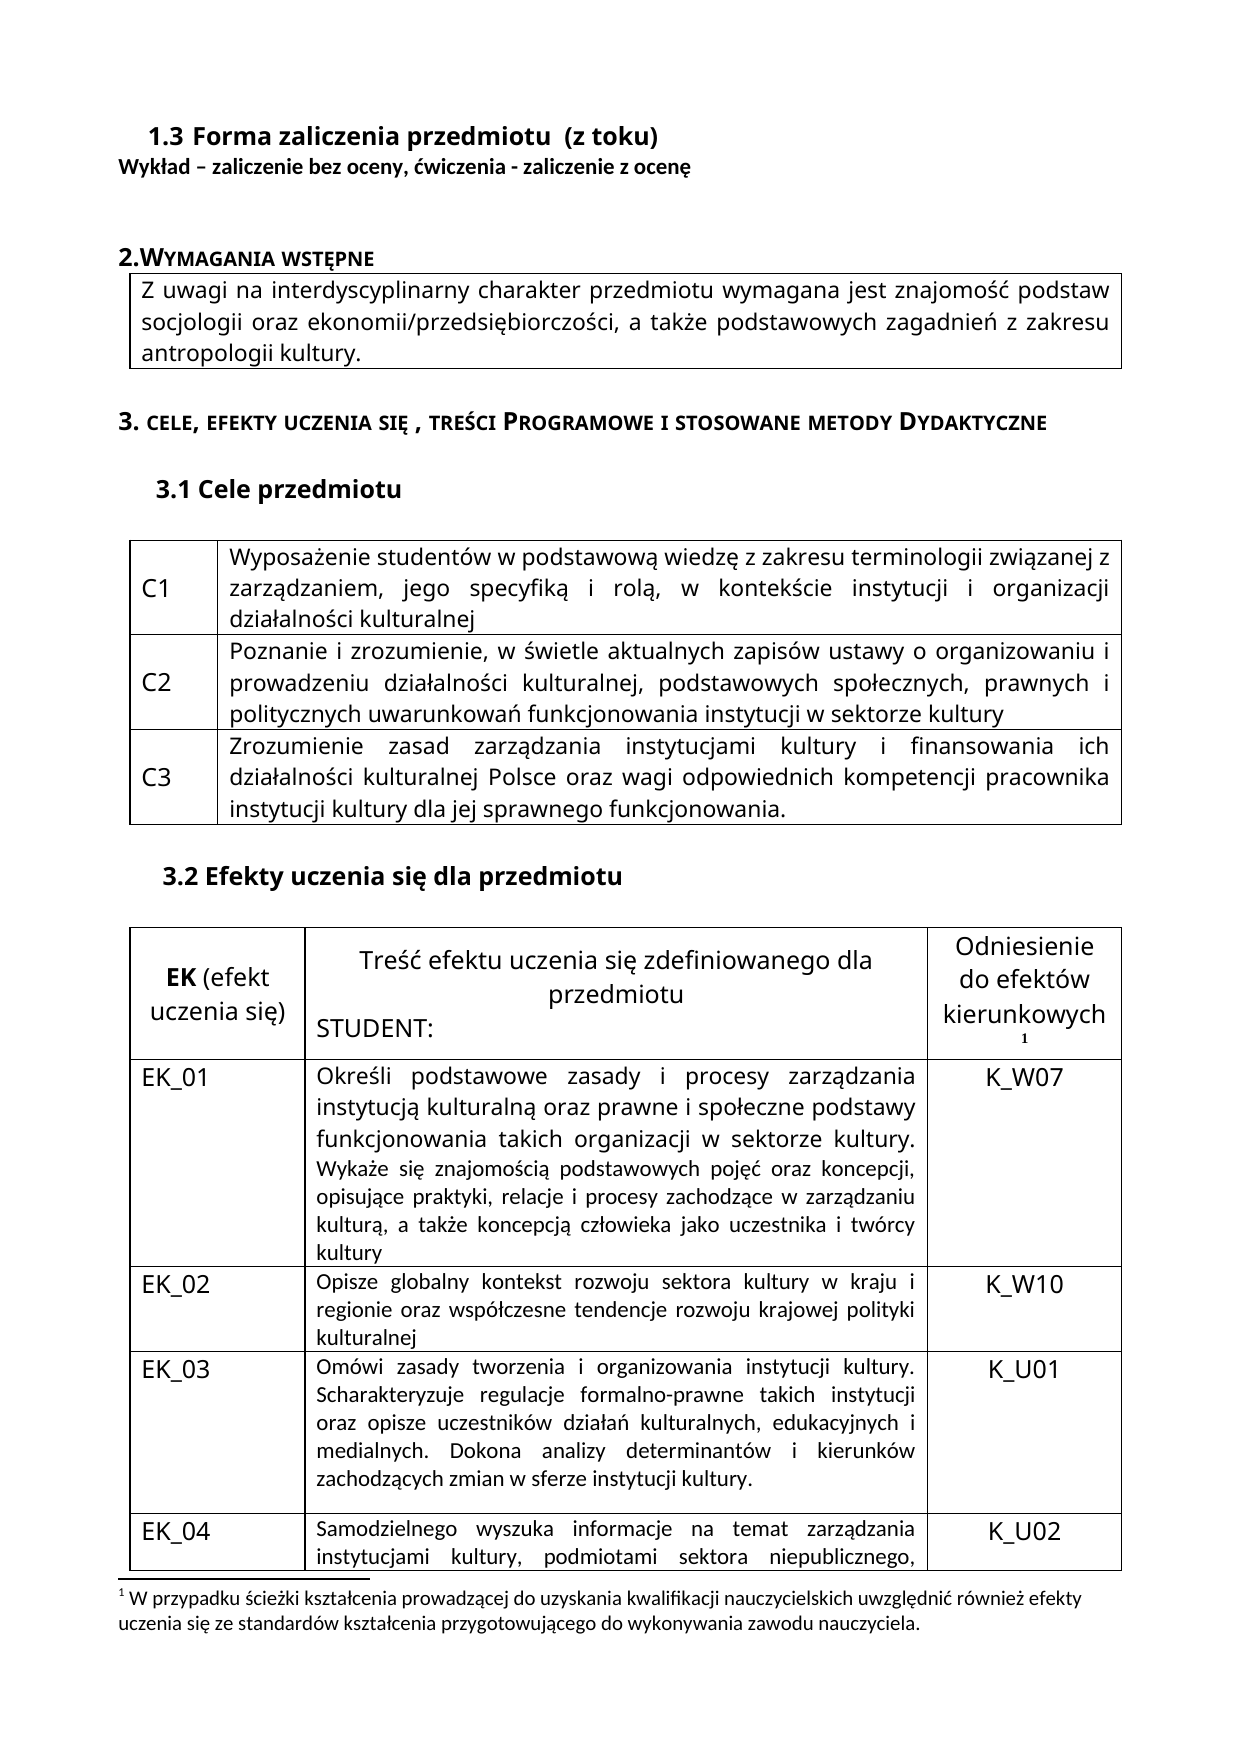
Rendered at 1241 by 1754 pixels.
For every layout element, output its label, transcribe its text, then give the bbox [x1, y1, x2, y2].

table_header C1 [131, 541, 217, 634]
table_cell K_U02 [928, 1514, 1121, 1570]
table_cell K_U01 [928, 1352, 1121, 1513]
text 2.Wymagania wstępne [118, 239, 1122, 273]
table_cell EK_03 [131, 1352, 304, 1513]
table_cell EK_02 [131, 1267, 304, 1351]
table_header Treść efektu uczenia się zdefiniowanego dla przedmiotu STUDENT: [306, 928, 927, 1059]
table_cell C3 [131, 730, 217, 824]
text 3.2 Efekty uczenia się dla przedmiotu [162, 859, 1122, 893]
table_cell K_W10 [928, 1267, 1121, 1351]
text 1.3 Forma zaliczenia przedmiotu (z toku) [148, 118, 1122, 152]
text 3. cele, efekty uczenia się , treści Programowe i stosowane metody Dydaktyczne [118, 403, 1122, 437]
table_cell EK_01 [131, 1060, 304, 1266]
table_cell Opisze globalny kontekst rozwoju sektora kultury w kraju i regionie oraz współczesne tendencje rozwoju krajowej polityki kulturalnej [306, 1267, 927, 1351]
table_cell C2 [131, 635, 217, 729]
table_cell EK_04 [131, 1514, 304, 1570]
table_cell Zrozumienie zasad zarządzania instytucjami kultury i finansowania ich działalności kulturalnej Polsce oraz wagi odpowiednich kompetencji pracownika instytucji kultury dla jej sprawnego funkcjonowania. [218, 730, 1121, 824]
table_header Wyposażenie studentów w podstawową wiedzę z zakresu terminologii związanej z zarządzaniem, jego specyfiką i rolą, w kontekście instytucji i organizacji działalności kulturalnej [218, 541, 1121, 634]
table_cell K_W07 [928, 1060, 1121, 1266]
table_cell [306, 1514, 927, 1570]
text 3.1 Cele przedmiotu [156, 471, 1122, 505]
table_cell Poznanie i zrozumienie, w świetle aktualnych zapisów ustawy o organizowaniu i prowadzeniu działalności kulturalnej, podstawowych społecznych, prawnych i politycznych uwarunkowań funkcjonowania instytucji w sektorze kultury [218, 635, 1121, 729]
table_header Z uwagi na interdyscyplinarny charakter przedmiotu wymagana jest znajomość podstaw socjologii oraz ekonomii/przedsiębiorczości, a także podstawowych zagadnień z zakresu antropologii kultury. [131, 274, 1121, 368]
table_header Odniesienie do efektów kierunkowych [928, 928, 1121, 1059]
text Wykład – zaliczenie bez oceny, ćwiczenia - zaliczenie z ocenę [118, 152, 1122, 180]
table_cell Określi podstawowe zasady i procesy zarządzania instytucją kulturalną oraz prawne i społeczne podstawy funkcjonowania takich organizacji w sektorze kultury. Wykaże się znajomością podstawowych pojęć oraz koncepcji, opisujące praktyki, relacje i procesy zachodzące w zarządzaniu kulturą, a także koncepcją człowieka jako uczestnika i twórcy kultury [306, 1060, 927, 1266]
table_header EK (efekt uczenia się) [131, 928, 304, 1059]
table_cell Omówi zasady tworzenia i organizowania instytucji kultury. Scharakteryzuje regulacje formalno-prawne takich instytucji oraz opisze uczestników działań kulturalnych, edukacyjnych i medialnych. Dokona analizy determinantów i kierunków zachodzących zmian w sferze instytucji kultury. [306, 1352, 927, 1513]
